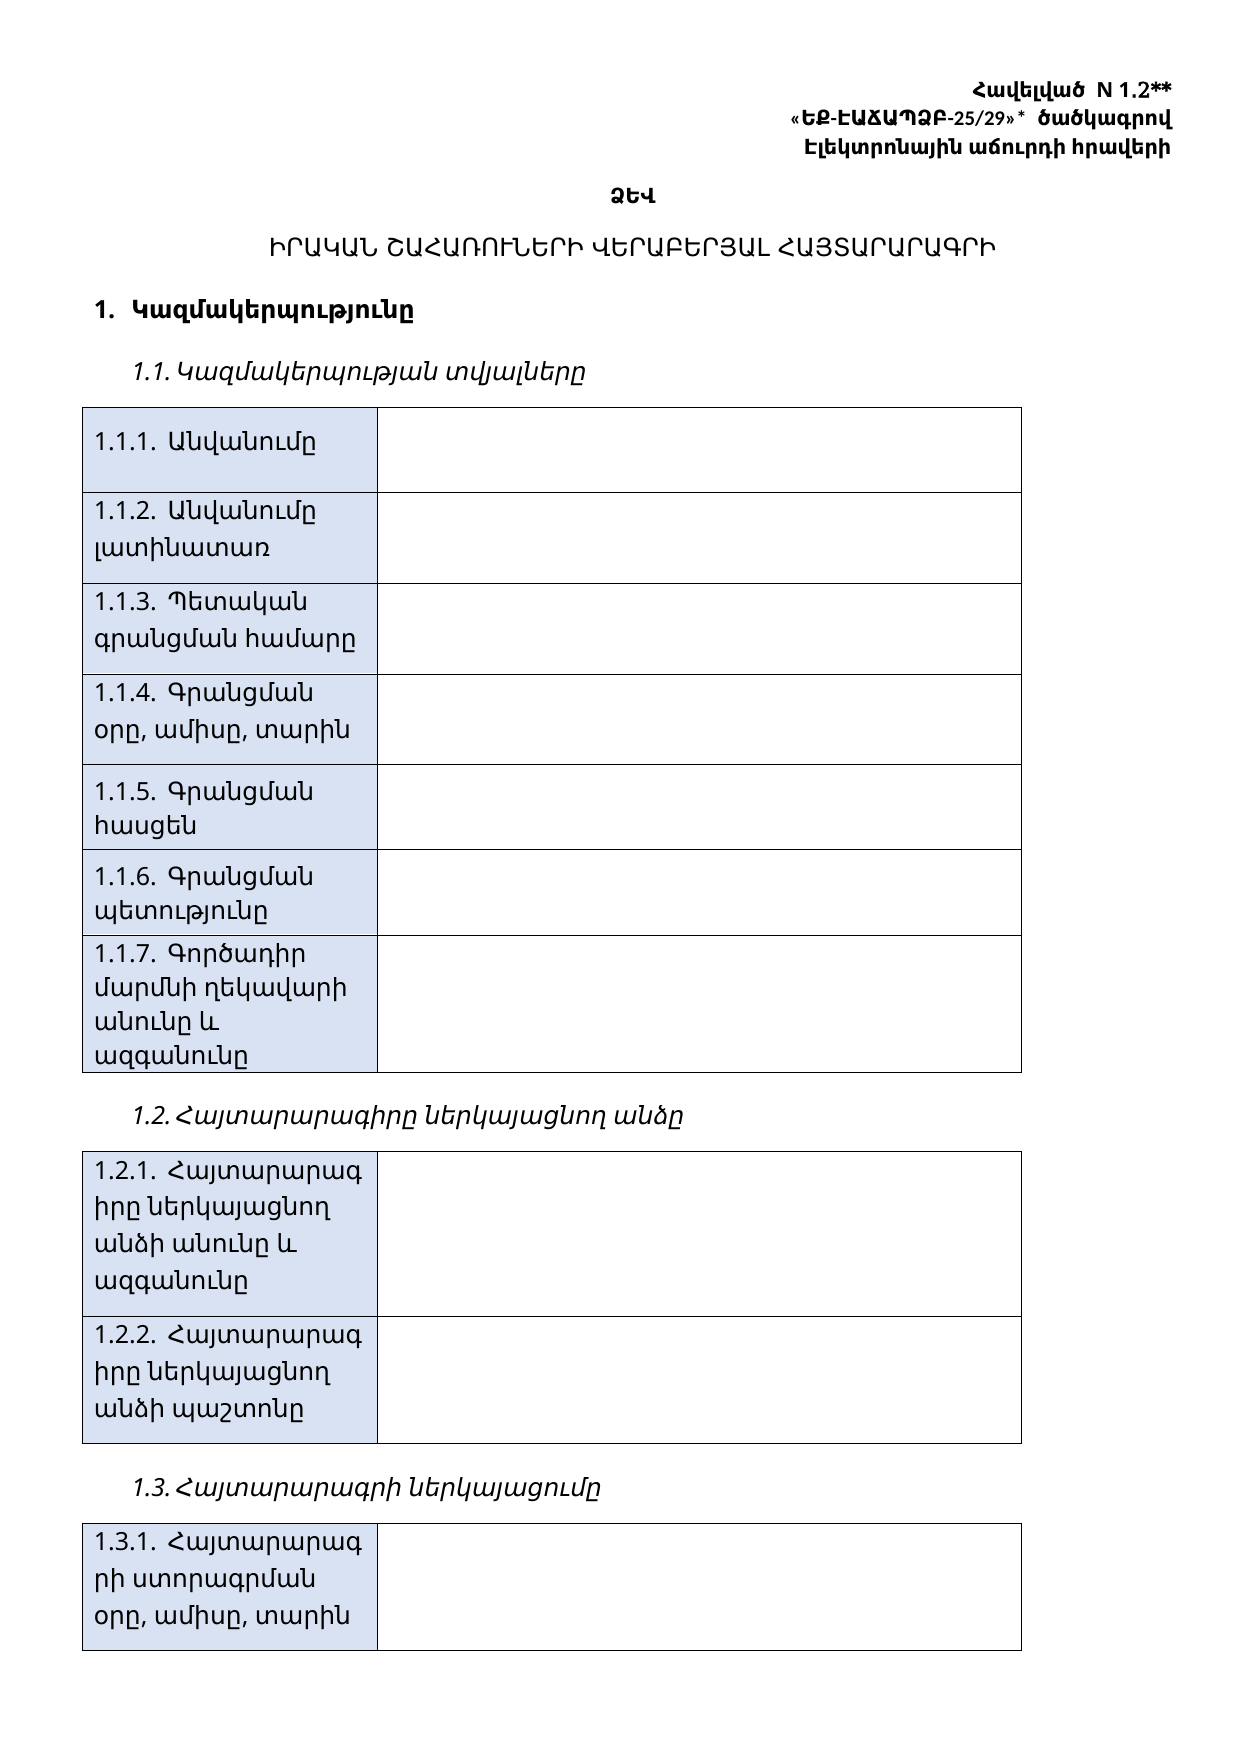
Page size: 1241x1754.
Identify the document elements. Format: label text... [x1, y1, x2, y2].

table_header Անվանումը [83, 408, 377, 492]
list Կազմակերպությունը [94, 291, 1171, 326]
table_cell Անվանումը լատինատառ [83, 493, 377, 583]
table_cell [378, 1317, 1021, 1443]
text ԻՐԱԿԱՆ ՇԱՀԱՌՈՒՆԵՐԻ ՎԵՐԱԲԵՐՅԱԼ ՀԱՅՏԱՐԱՐԱԳՐԻ [94, 233, 1171, 262]
table_cell Գրանցման հասցեն [83, 765, 377, 849]
table_cell [378, 584, 1021, 673]
list Հայտարարագրի ներկայացումը [131, 1469, 1171, 1503]
table_cell [378, 765, 1021, 849]
table_header [378, 1524, 1021, 1650]
table_cell [378, 850, 1021, 934]
table_header [378, 1152, 1021, 1316]
table_cell Պետական գրանցման համարը [83, 584, 377, 673]
table_header Հայտարարագիրը ներկայացնող անձի անունը և ազգանունը [83, 1152, 377, 1316]
table_header Հայտարարագրի ստորագրման օրը, ամիսը, տարին [83, 1524, 377, 1650]
text Հավելված N 1․2** [94, 75, 1171, 103]
text Էլեկտրոնային աճուրդի հրավերի [94, 132, 1171, 160]
table_cell [378, 675, 1021, 764]
list Հայտարարագիրը ներկայացնող անձը [131, 1098, 1171, 1132]
table_cell [378, 936, 1021, 1072]
text «ԵՔ-ԷԱՃԱՊՁԲ-25/29»* ծածկագրով [94, 103, 1171, 132]
text ՁԵՎ [94, 184, 1171, 209]
table_cell Գործադիր մարմնի ղեկավարի անունը և ազգանունը [83, 936, 377, 1072]
table_cell Գրանցման պետությունը [83, 850, 377, 934]
table_cell [378, 493, 1021, 583]
list Կազմակերպության տվյալները [131, 353, 1171, 387]
table_header [378, 408, 1021, 492]
table_cell Հայտարարագիրը ներկայացնող անձի պաշտոնը [83, 1317, 377, 1443]
table_cell Գրանցման օրը, ամիսը, տարին [83, 675, 377, 764]
